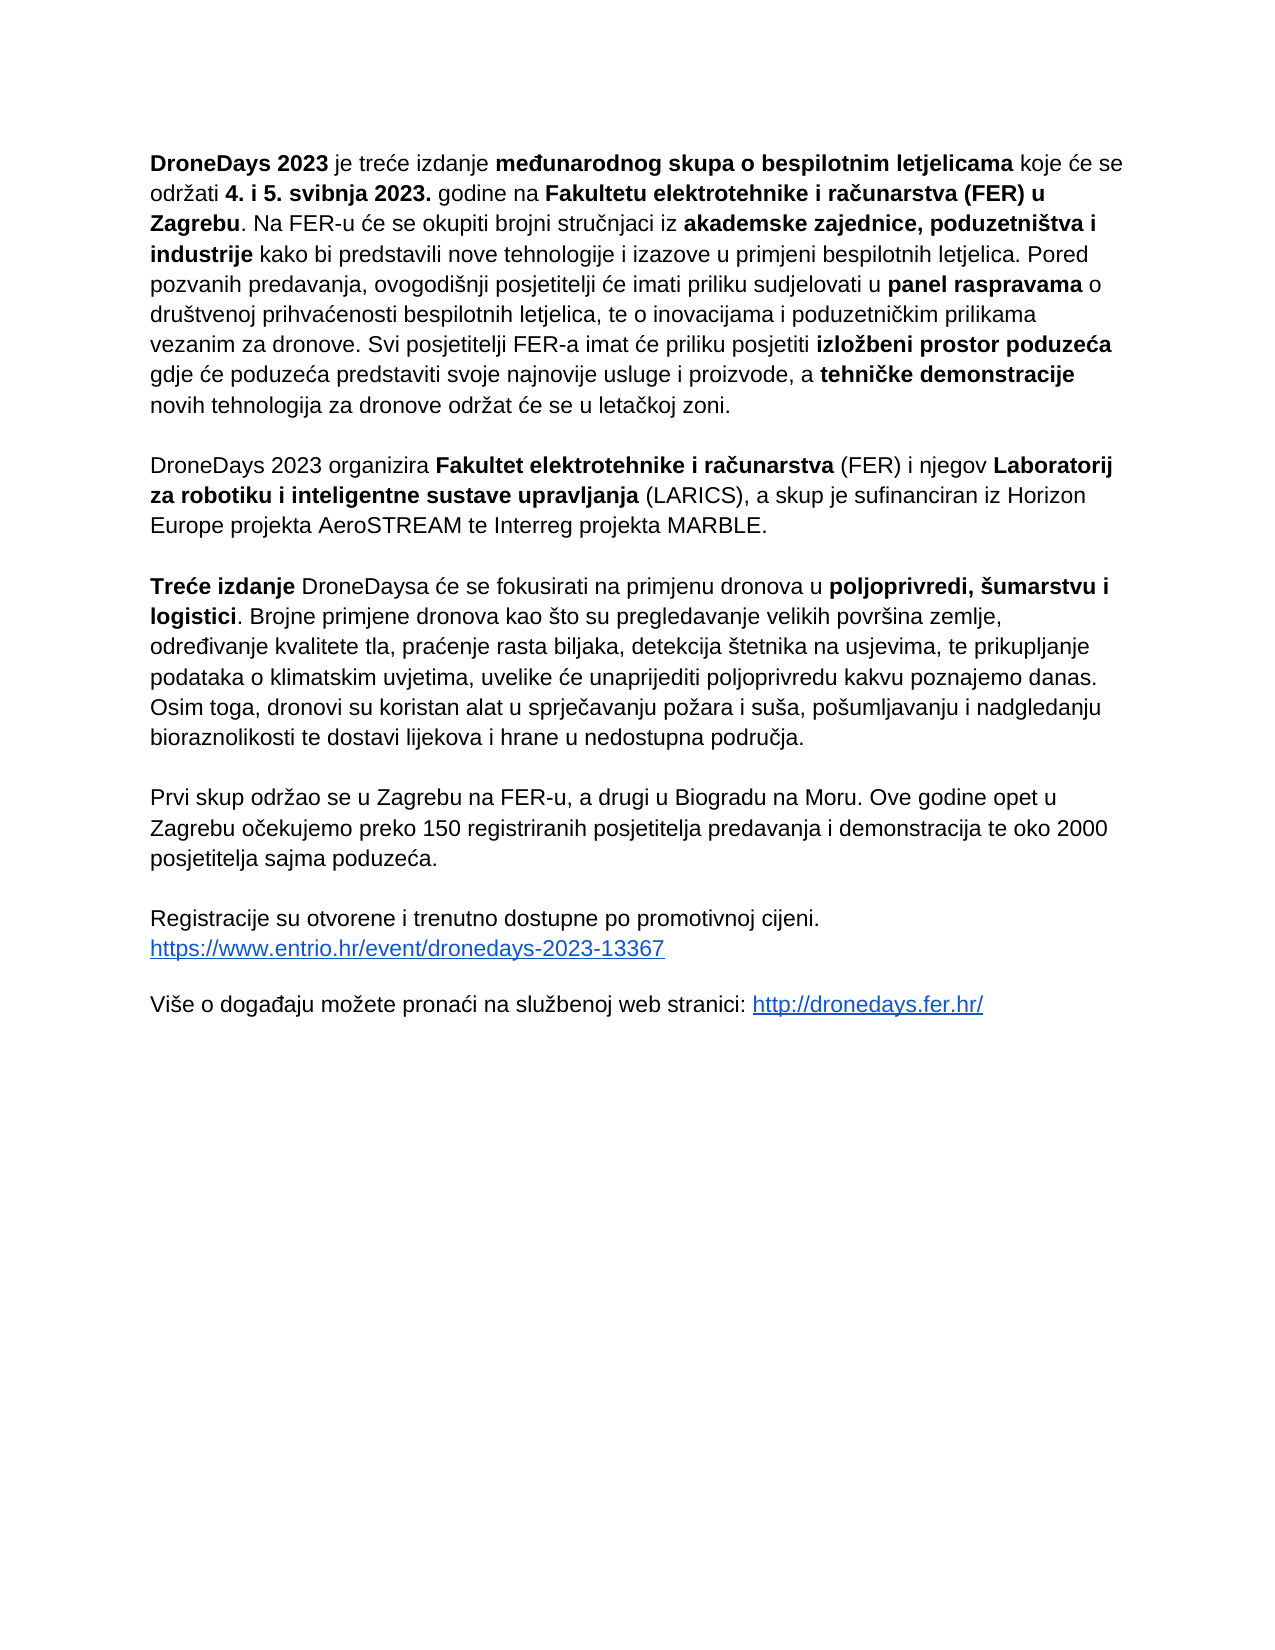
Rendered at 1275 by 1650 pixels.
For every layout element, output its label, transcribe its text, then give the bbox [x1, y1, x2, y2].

text DroneDays 2023 organizira Fakultet elektrotehnike i računarstva (FER) i njegov Laboratorij za robotiku i inteligentne sustave upravljanja (LARICS), a skup je sufinanciran iz Horizon Europe projekta AeroSTREAM te Interreg projekta MARBLE. [150, 452, 1125, 539]
text DroneDays 2023 je treće izdanje međunarodnog skupa o bespilotnim letjelicama koje će se održati 4. i 5. svibnja 2023. godine na Fakultetu elektrotehnike i računarstva (FER) u Zagrebu. Na FER-u će se okupiti brojni stručnjaci iz akademske zajednice, poduzetništva i industrije kako bi predstavili nove tehnologije i izazove u primjeni bespilotnih letjelica. Pored pozvanih predavanja, ovogodišnji posjetitelji će imati priliku sudjelovati u panel raspravama o društvenoj prihvaćenosti bespilotnih letjelica, te o inovacijama i poduzetničkim prilikama vezanim za dronove. Svi posjetitelji FER-a imat će priliku posjetiti izložbeni prostor poduzeća gdje će poduzeća predstaviti svoje najnovije usluge i proizvode, a tehničke demonstracije novih tehnologija za dronove održat će se u letačkoj zoni. [150, 150, 1125, 418]
text Više o događaju možete pronaći na službenoj web stranici: http://dronedays.fer.hr/ [150, 991, 1125, 1017]
text Registracije su otvorene i trenutno dostupne po promotivnoj cijeni. [150, 905, 1125, 932]
text Treće izdanje DroneDaysa će se fokusirati na primjenu dronova u poljoprivredi, šumarstvu i logistici. Brojne primjene dronova kao što su pregledavanje velikih površina zemlje, određivanje kvalitete tla, praćenje rasta biljaka, detekcija štetnika na usjevima, te prikupljanje podataka o klimatskim uvjetima, uvelike će unaprijediti poljoprivredu kakvu poznajemo danas. Osim toga, dronovi su koristan alat u sprječavanju požara i suša, pošumljavanju i nadgledanju bioraznolikosti te dostavi lijekova i hrane u nedostupna područja. [150, 573, 1125, 750]
text Prvi skup održao se u Zagrebu na FER-u, a drugi u Biogradu na Moru. Ove godine opet u Zagrebu očekujemo preko 150 registriranih posjetitelja predavanja i demonstracija te oko 2000 posjetitelja sajma poduzeća. [150, 784, 1125, 871]
text https://www.entrio.hr/event/dronedays-2023-13367 [150, 935, 1125, 962]
